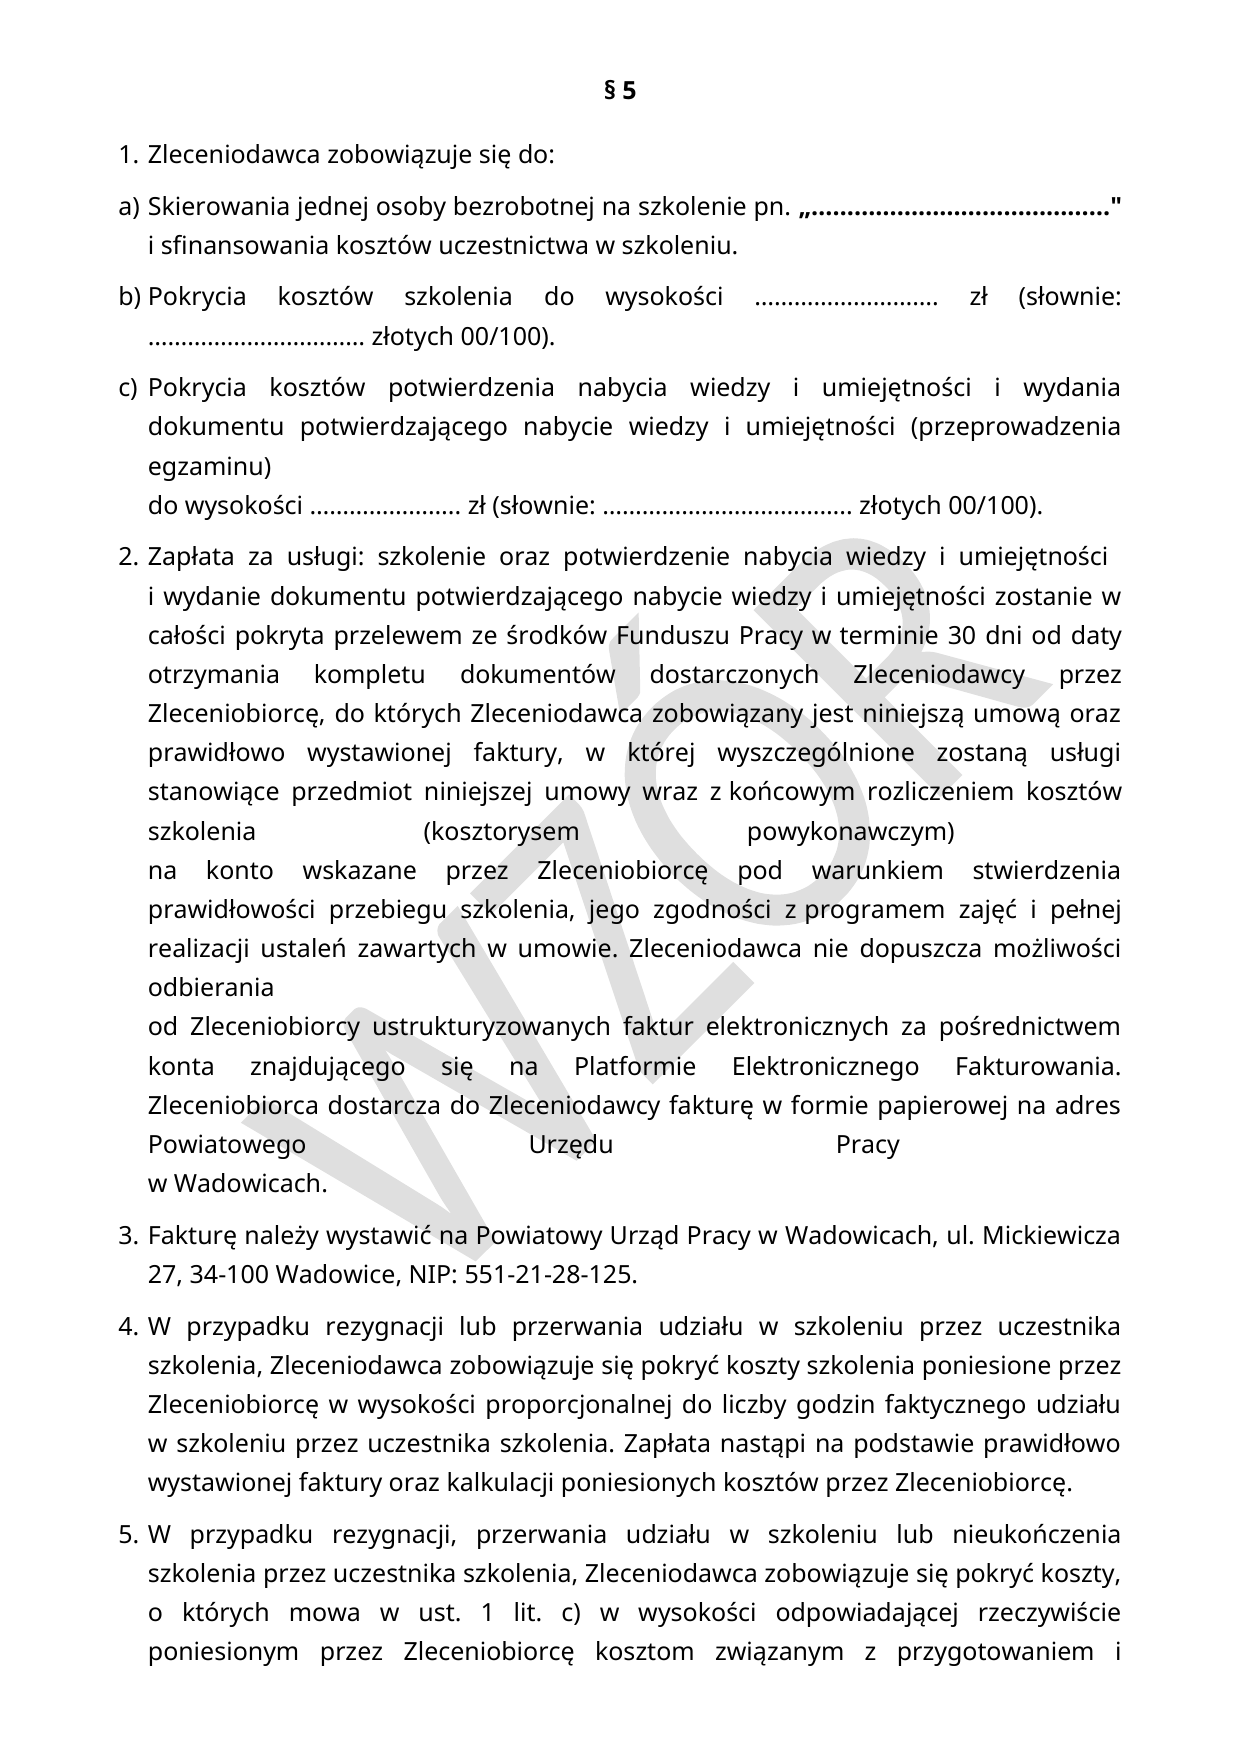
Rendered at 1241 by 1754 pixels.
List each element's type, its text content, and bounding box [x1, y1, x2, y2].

list W przypadku rezygnacji lub przerwania udziału w szkoleniu przez uczestnika szkolenia, Zleceniodawca zobowiązuje się pokryć koszty szkolenia poniesione przez Zleceniobiorcę w wysokości proporcjonalnej do liczby godzin faktycznego udziału w szkoleniu przez uczestnika szkolenia. Zapłata nastąpi na podstawie prawidłowo wystawionej faktury oraz kalkulacji poniesionych kosztów przez Zleceniobiorcę. [118, 1308, 1122, 1499]
list Fakturę należy wystawić na Powiatowy Urząd Pracy w Wadowicach, ul. Mickiewicza 27, 34-100 Wadowice, NIP: 551-21-28-125. [118, 1217, 1122, 1291]
list Pokrycia kosztów szkolenia do wysokości ………………………. zł (słownie: …………………………… złotych 00/100). [118, 279, 1122, 352]
list Pokrycia kosztów potwierdzenia nabycia wiedzy i umiejętności i wydania dokumentu potwierdzającego nabycie wiedzy i umiejętności (przeprowadzenia egzaminu) do wysokości ………………….. zł (słownie: ……………………………….. złotych 00/100). [118, 370, 1122, 521]
text § 5 [118, 72, 1122, 106]
list Skierowania jednej osoby bezrobotnej na szkolenie pn. „……………………………………" i sfinansowania kosztów uczestnictwa w szkoleniu. [118, 188, 1122, 261]
list Zleceniodawca zobowiązuje się do: [118, 137, 1122, 171]
list Zapłata za usługi: szkolenie oraz potwierdzenie nabycia wiedzy i umiejętności i wydanie dokumentu potwierdzającego nabycie wiedzy i umiejętności zostanie w całości pokryta przelewem ze środków Funduszu Pracy w terminie 30 dni od daty otrzymania kompletu dokumentów dostarczonych Zleceniodawcy przez Zleceniobiorcę, do których Zleceniodawca zobowiązany jest niniejszą umową oraz prawidłowo wystawionej faktury, w której wyszczególnione zostaną usługi stanowiące przedmiot niniejszej umowy wraz z końcowym rozliczeniem kosztów szkolenia (kosztorysem powykonawczym) na konto wskazane przez Zleceniobiorcę pod warunkiem stwierdzenia prawidłowości przebiegu szkolenia, jego zgodności z programem zajęć i pełnej realizacji ustaleń zawartych w umowie. Zleceniodawca nie dopuszcza możliwości odbierania od Zleceniobiorcy ustrukturyzowanych faktur elektronicznych za pośrednictwem konta znajdującego się na Platformie Elektronicznego Fakturowania. Zleceniobiorca dostarcza do Zleceniodawcy fakturę w formie papierowej na adres Powiatowego Urzędu Pracy w Wadowicach. [118, 539, 1122, 1200]
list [118, 1517, 1122, 1668]
